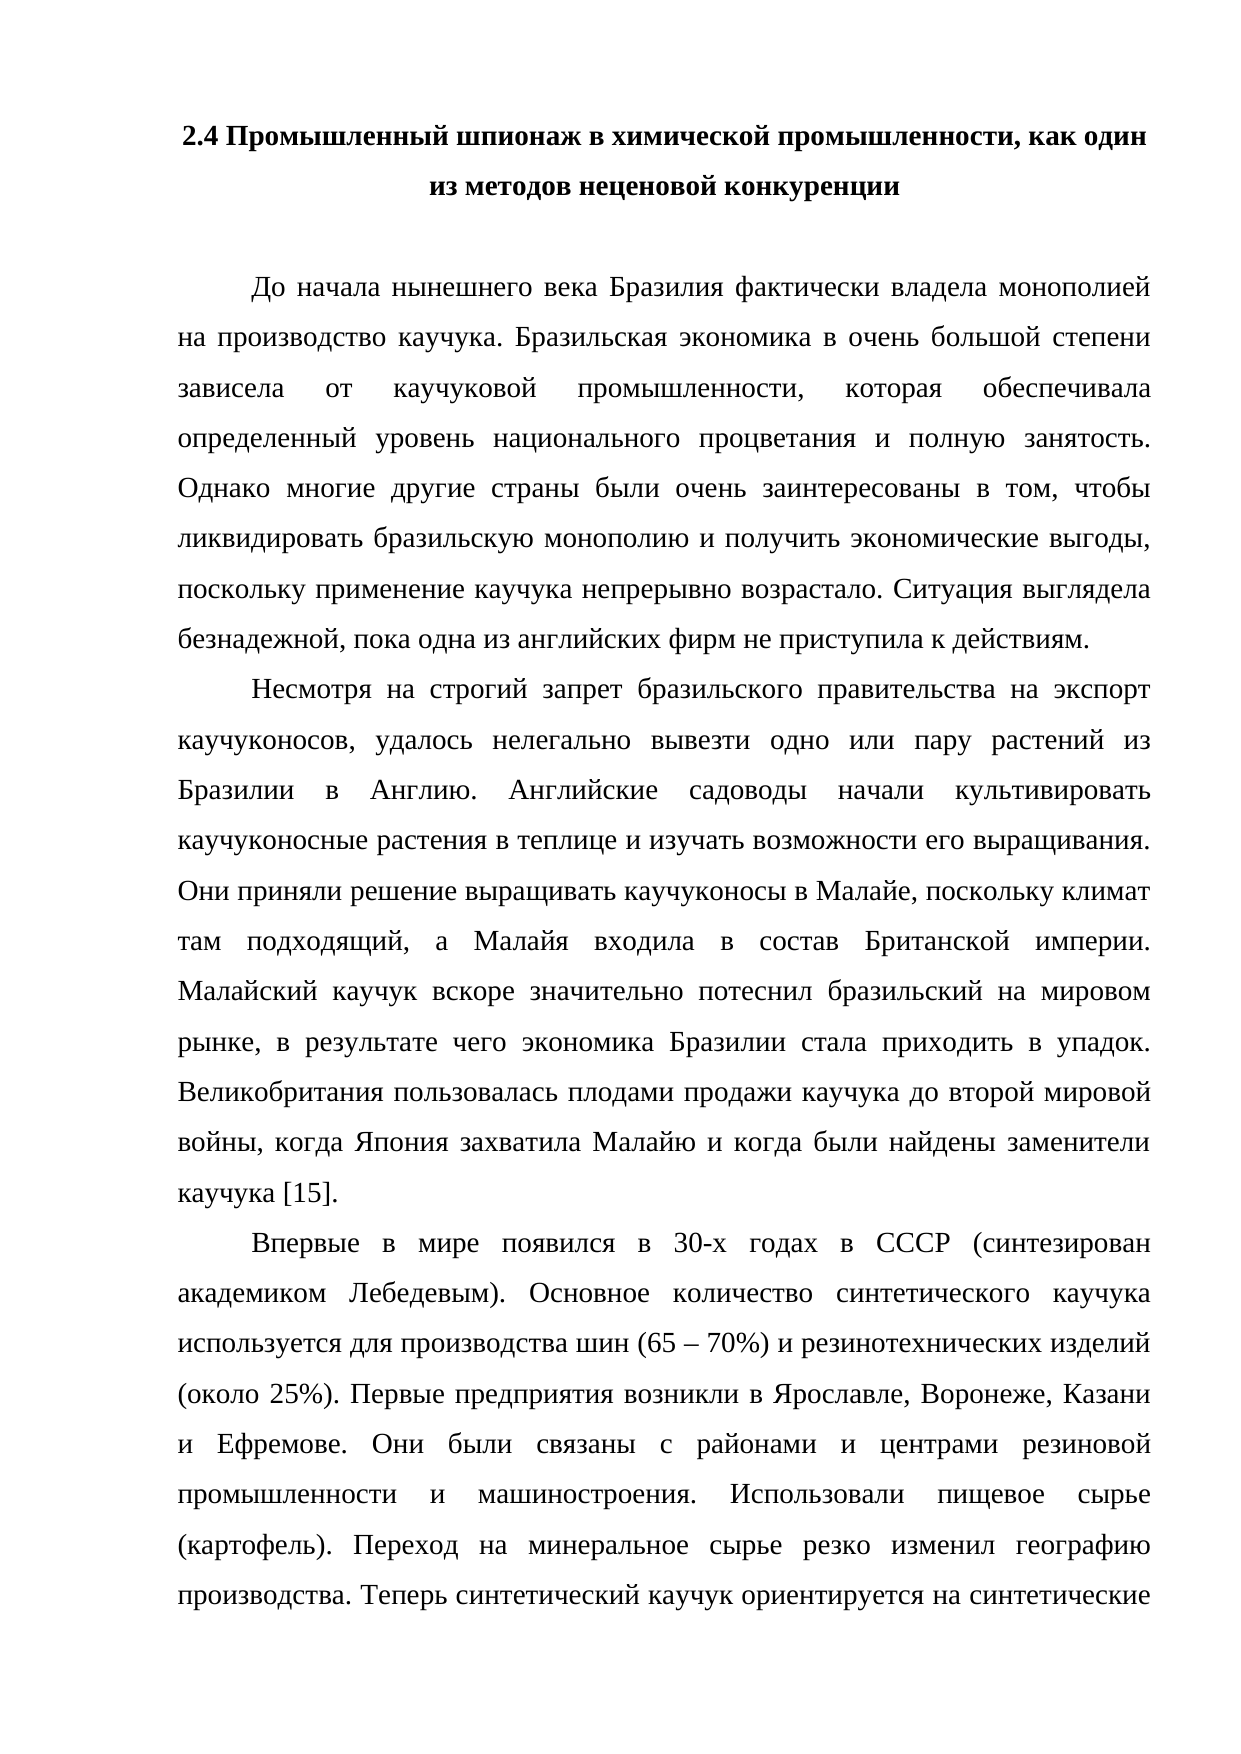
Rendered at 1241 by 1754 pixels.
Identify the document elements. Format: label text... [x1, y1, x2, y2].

text 2.4 Промышленный шпионаж в химической промышленности, как один из методов неценовой конкуренции [177, 118, 1152, 202]
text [177, 1225, 1152, 1611]
text До начала нынешнего века Бразилия фактически владела монополией на производство каучука. Бразильская экономика в очень большой степени зависела от каучуковой промышленности, которая обеспечивала определенный уровень национального процветания и полную занятость. Однако многие другие страны были очень заинтересованы в том, чтобы ликвидировать бразильскую монополию и получить экономические выгоды, поскольку применение каучука непрерывно возрастало. Ситуация выглядела безнадежной, пока одна из английских фирм не приступила к действиям. [177, 269, 1152, 655]
text Несмотря на строгий запрет бразильского правительства на экспорт каучуконосов, удалось нелегально вывезти одно или пару растений из Бразилии в Англию. Английские садоводы начали культивировать каучуконосные растения в теплице и изучать возможности его выращивания. Они приняли решение выращивать каучуконосы в Малайе, поскольку климат там подходящий, а Малайя входила в состав Британской империи. Малайский каучук вскоре значительно потеснил бразильский на мировом рынке, в результате чего экономика Бразилии стала приходить в упадок. Великобритания пользовалась плодами продажи каучука до второй мировой войны, когда Япония захватила Малайю и когда были найдены заменители каучука [15]. [177, 672, 1152, 1208]
